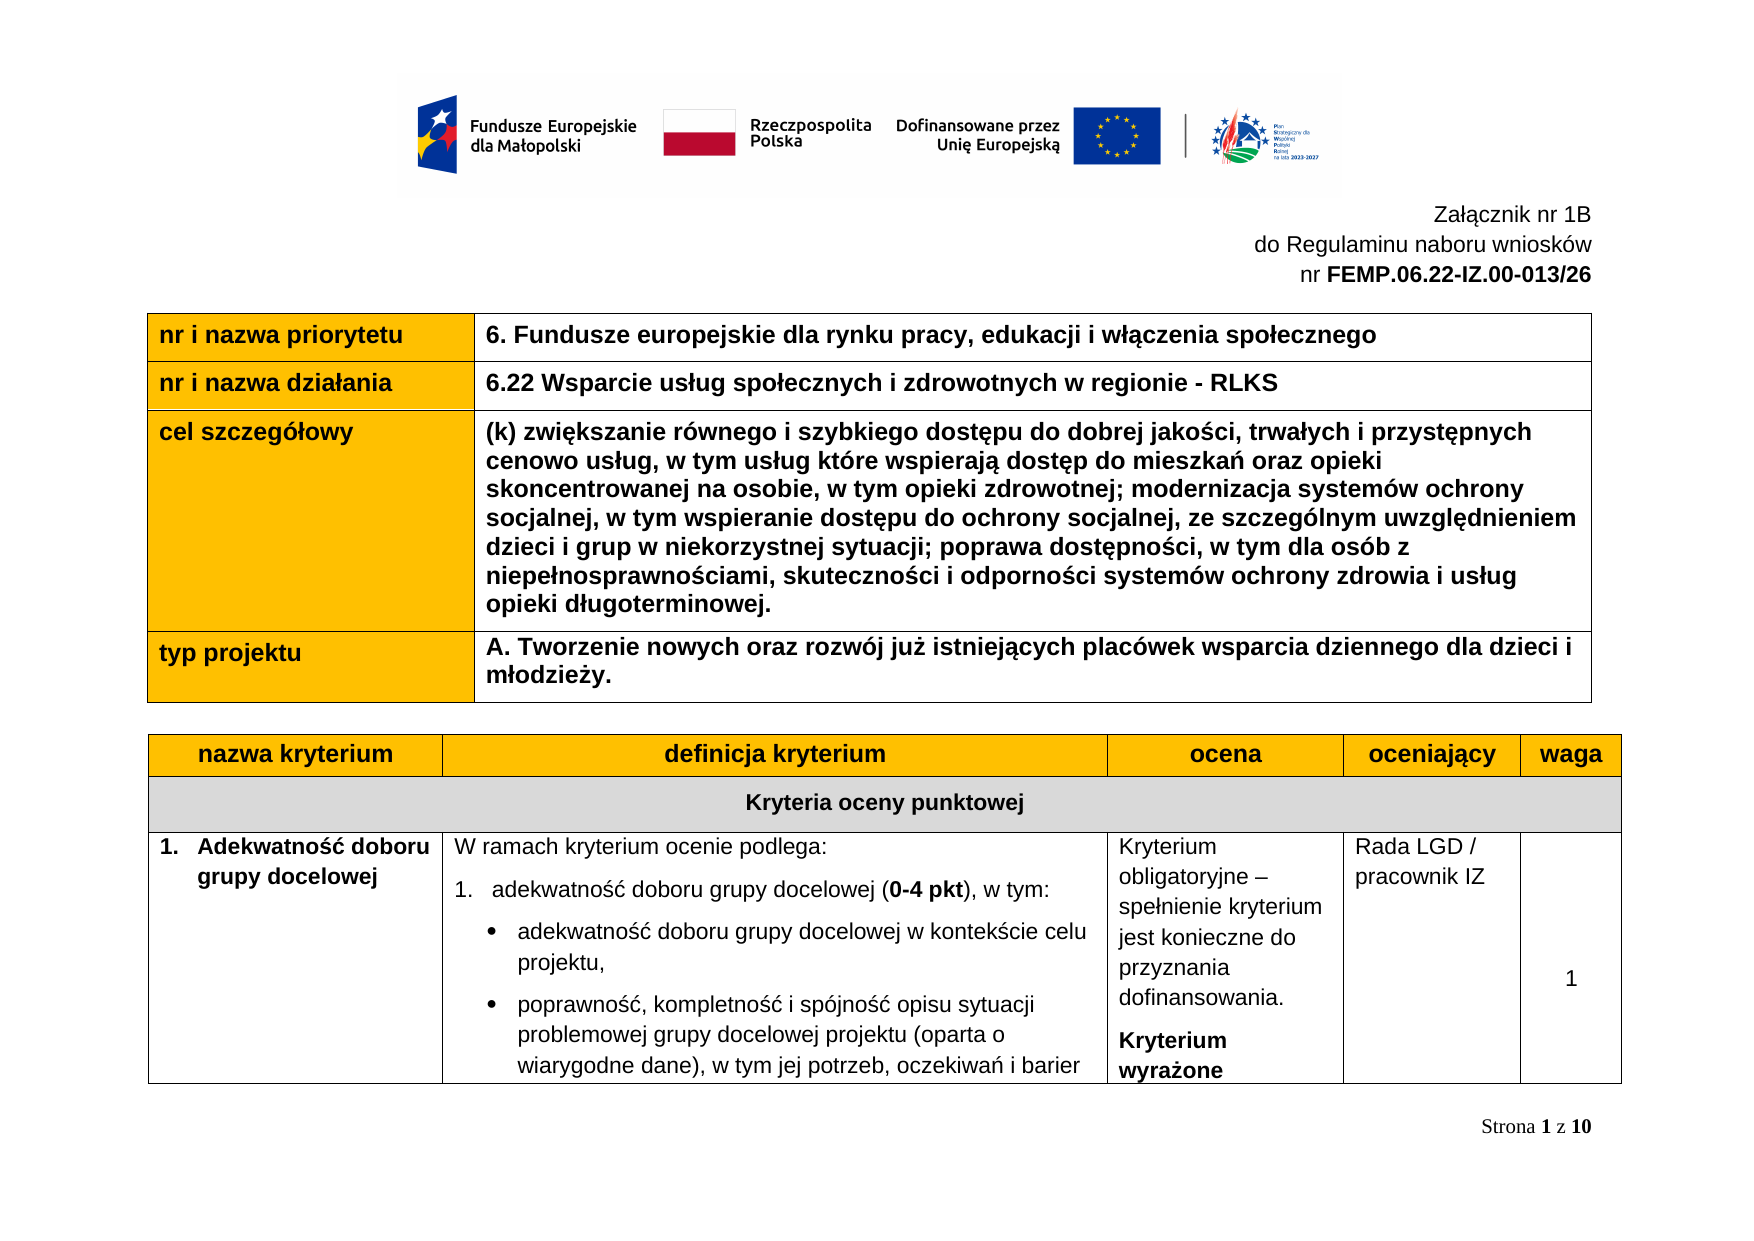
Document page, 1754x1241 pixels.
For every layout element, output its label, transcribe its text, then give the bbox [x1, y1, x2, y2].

table_cell cel szczegółowy [148, 411, 474, 631]
table_cell Rada LGD / pracownik IZ [1344, 833, 1520, 1083]
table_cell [443, 833, 1107, 1083]
table_cell Kryteria oceny punktowej [149, 777, 1621, 832]
table_cell 6.22 Wsparcie usług społecznych i zdrowotnych w regionie - RLKS [475, 362, 1591, 409]
table_header 6. Fundusze europejskie dla rynku pracy, edukacji i włączenia społecznego [475, 314, 1591, 361]
text Załącznik nr 1B do Regulaminu naboru wniosków nr FEMP.06.22-IZ.00-013/26 [148, 201, 1592, 288]
table_cell nr i nazwa działania [148, 362, 474, 409]
table_header ocena [1108, 735, 1343, 776]
table_cell typ projektu [148, 632, 474, 702]
table_header definicja kryterium [443, 735, 1107, 776]
table_header oceniający [1344, 735, 1520, 776]
table_header waga [1521, 735, 1621, 776]
table_header nazwa kryterium [149, 735, 442, 776]
table_cell 1 [1521, 833, 1621, 1083]
table_cell Adekwatność doboru grupy docelowej [149, 833, 442, 1083]
table_cell (k) zwiększanie równego i szybkiego dostępu do dobrej jakości, trwałych i przystępnych cenowo usług, w tym usług które wspierają dostęp do mieszkań oraz opieki skoncentrowanej na osobie, w tym opieki zdrowotnej; modernizacja systemów ochrony socjalnej, w tym wspieranie dostępu do ochrony socjalnej, ze szczególnym uwzględnieniem dzieci i grup w niekorzystnej sytuacji; poprawa dostępności, w tym dla osób z niepełnosprawnościami, skuteczności i odporności systemów ochrony zdrowia i usług opieki długoterminowej. [475, 411, 1591, 631]
table_cell A. Tworzenie nowych oraz rozwój już istniejących placówek wsparcia dziennego dla dzieci i młodzieży. [475, 632, 1591, 702]
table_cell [1108, 833, 1343, 1083]
table_header nr i nazwa priorytetu [148, 314, 474, 361]
picture [397, 73, 1343, 198]
